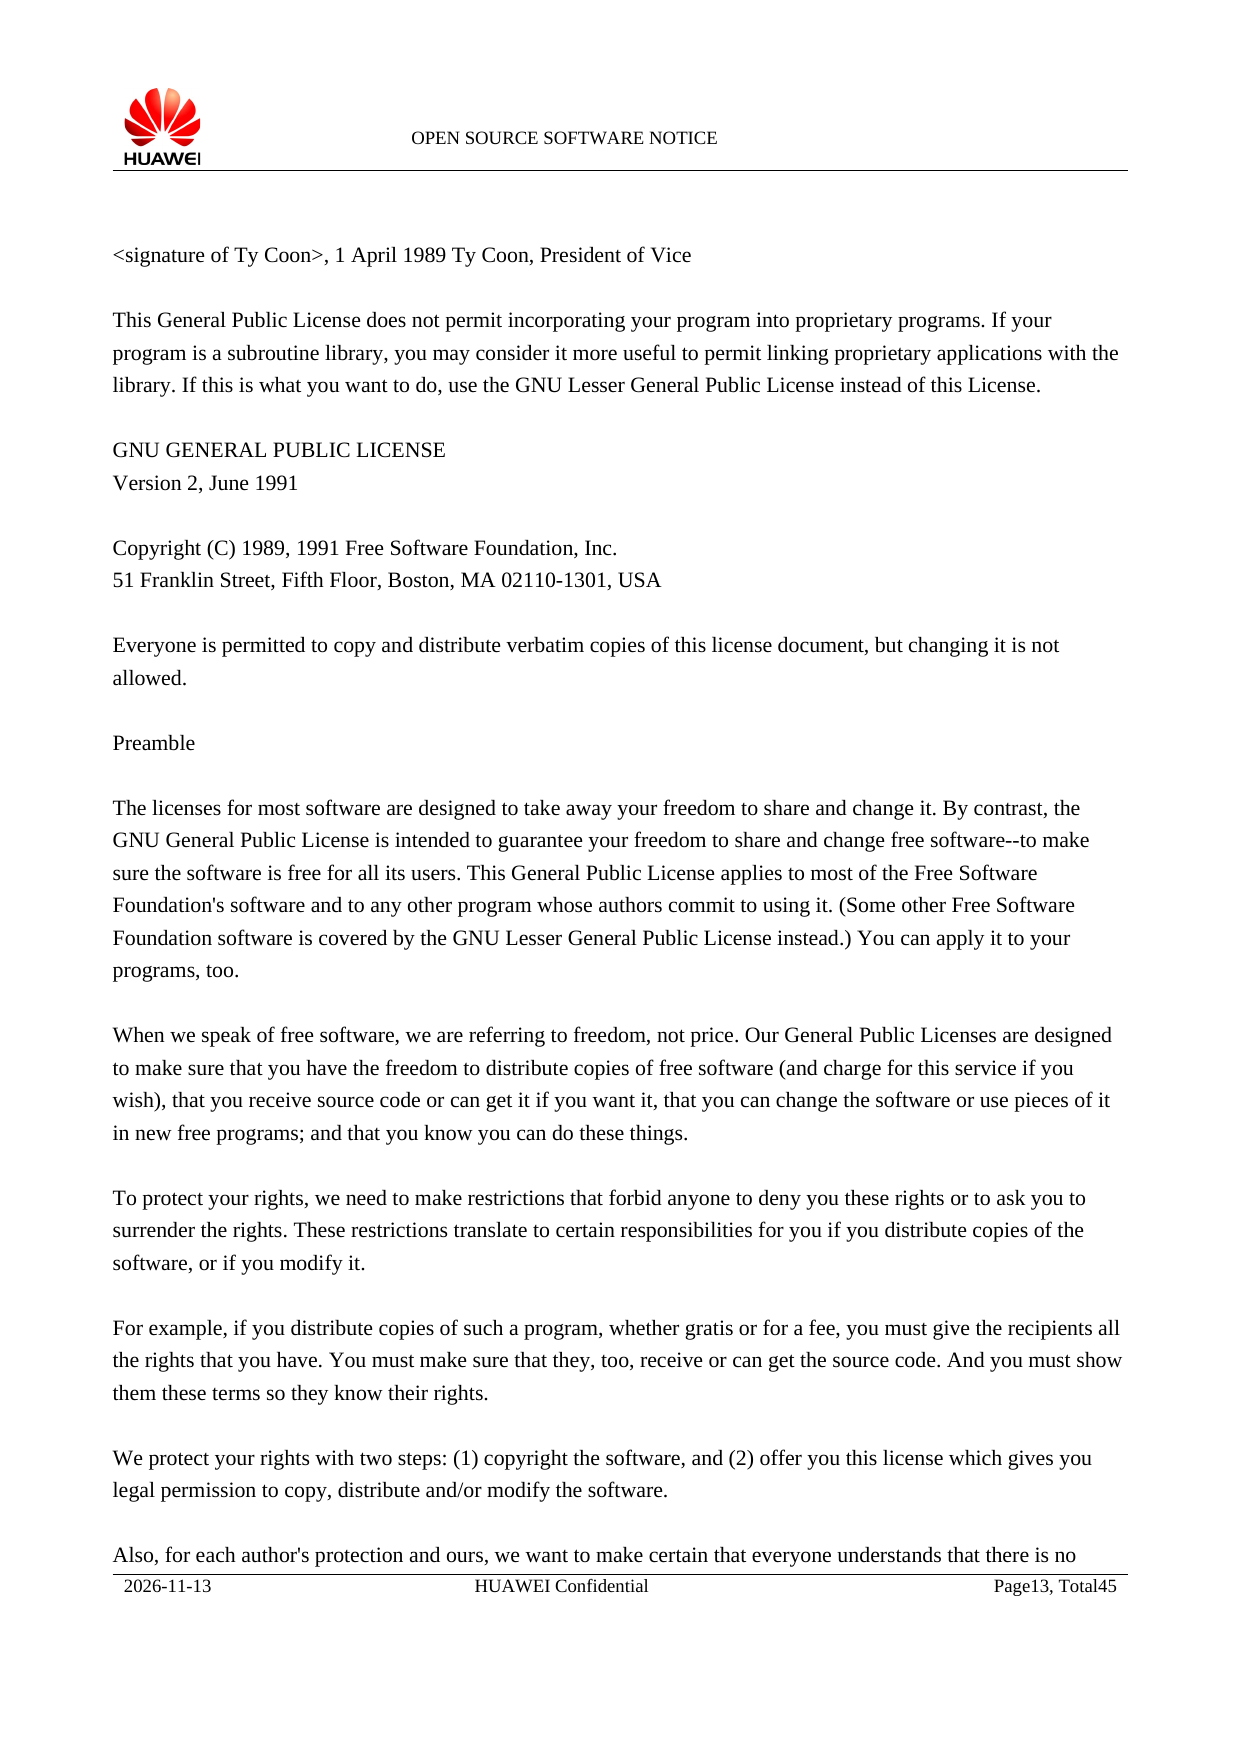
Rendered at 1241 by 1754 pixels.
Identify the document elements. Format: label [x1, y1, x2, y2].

picture [124, 88, 201, 165]
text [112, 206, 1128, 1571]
